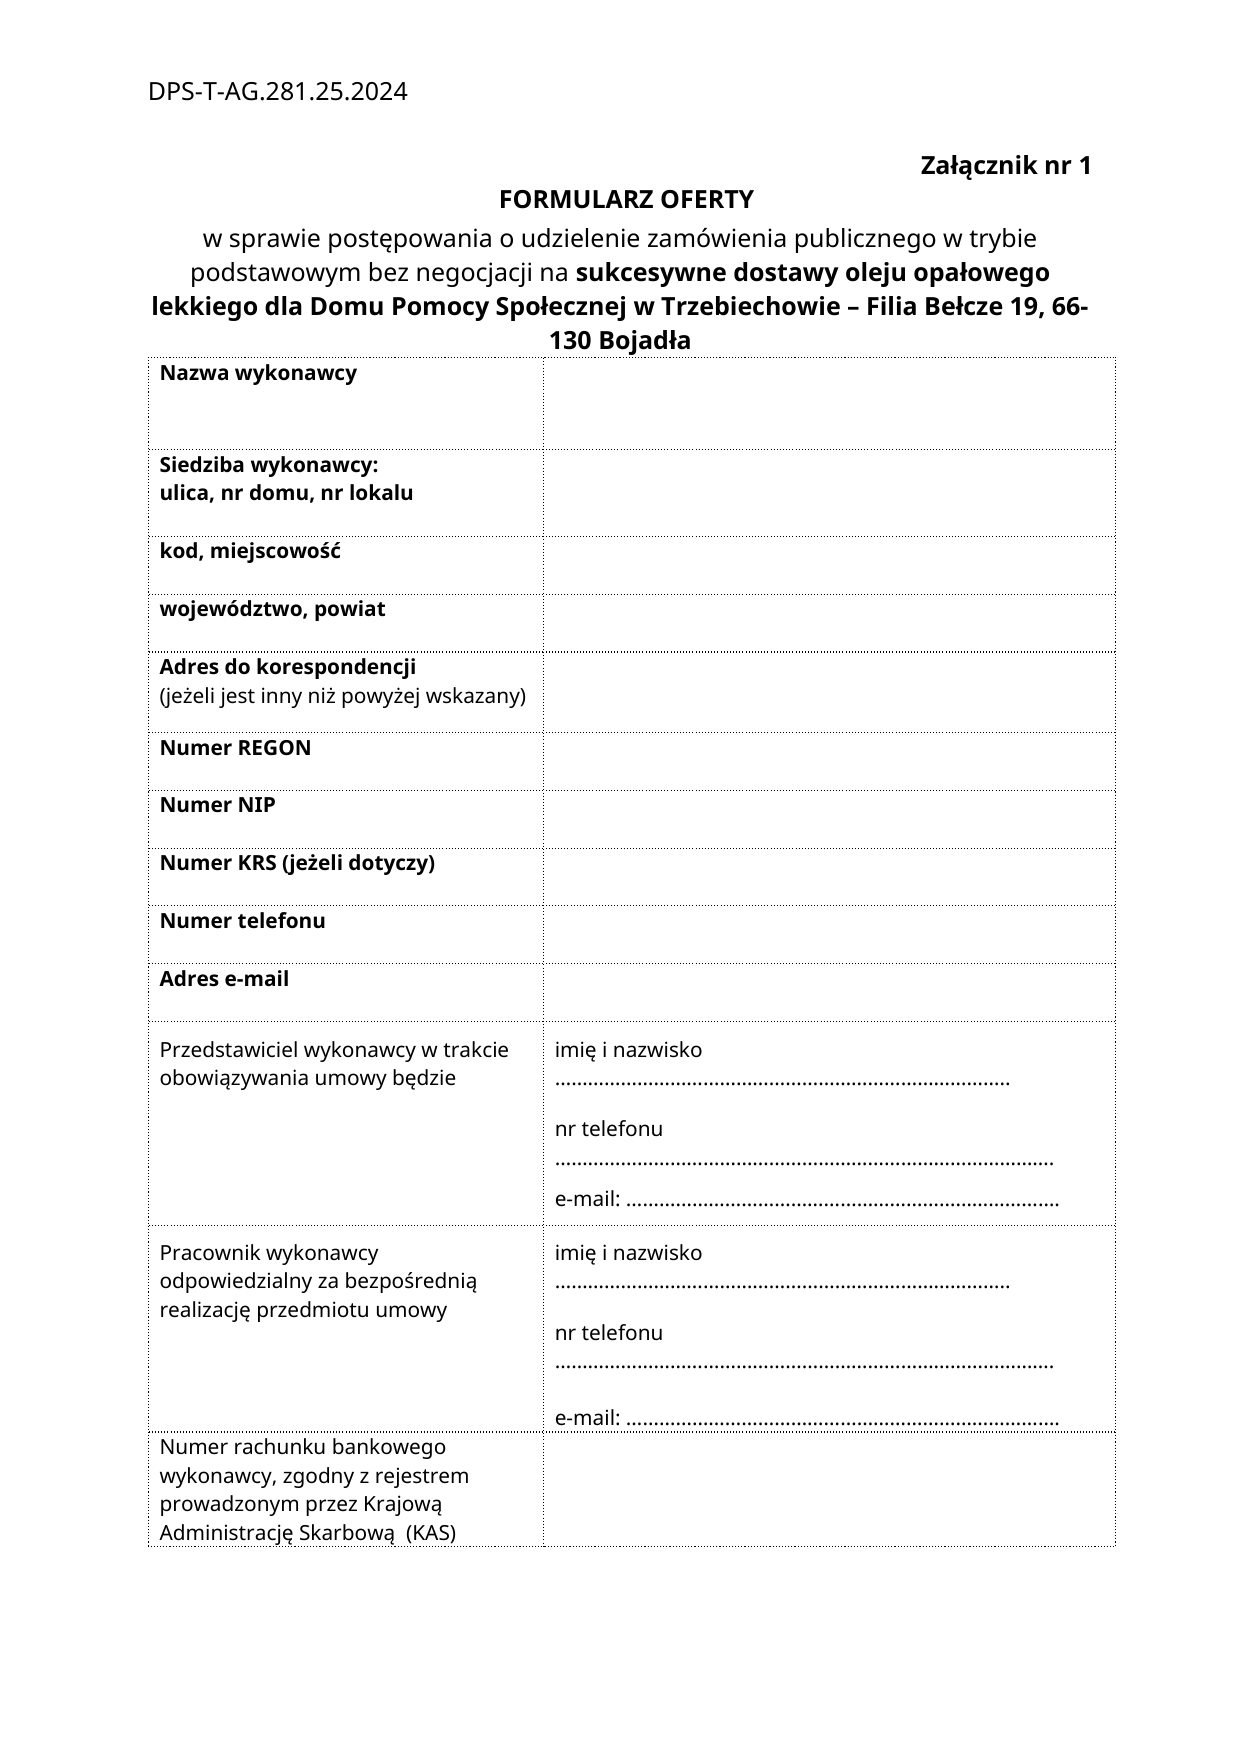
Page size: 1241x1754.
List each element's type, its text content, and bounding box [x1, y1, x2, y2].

table_cell Adres e-mail [148, 963, 543, 1021]
text w sprawie postępowania o udzielenie zamówienia publicznego w trybie podstawowym bez negocjacji na sukcesywne dostawy oleju opałowego lekkiego dla Domu Pomocy Społecznej w Trzebiechowie – Filia Bełcze 19, 66-130 Bojadła [148, 221, 1093, 357]
table_cell Numer REGON [148, 732, 543, 789]
table_cell województwo, powiat [148, 594, 543, 651]
table_cell [543, 1431, 1115, 1546]
table_header [543, 357, 1115, 449]
table_cell kod, miejscowość [148, 536, 543, 593]
text Załącznik nr 1 [148, 148, 1093, 182]
table_cell [543, 449, 1115, 536]
table_cell imię i nazwisko ……………………………………………………………………….. nr telefonu ………………………………………………………………………………. e-mail: ……………………………………………………………………. [543, 1225, 1115, 1431]
table_cell [543, 848, 1115, 905]
table_cell [543, 905, 1115, 963]
table_header Nazwa wykonawcy [148, 357, 543, 449]
table_cell Adres do korespondencji (jeżeli jest inny niż powyżej wskazany) [148, 651, 543, 732]
table_cell [543, 790, 1115, 847]
table_cell [543, 594, 1115, 651]
text FORMULARZ OFERTY [148, 182, 1093, 216]
table_cell Numer KRS (jeżeli dotyczy) [148, 848, 543, 905]
table_cell [543, 651, 1115, 732]
table_cell Siedziba wykonawcy: ulica, nr domu, nr lokalu [148, 449, 543, 536]
table_cell Numer rachunku bankowego wykonawcy, zgodny z rejestrem prowadzonym przez Krajową Administrację Skarbową (KAS) [148, 1431, 543, 1546]
table_cell [543, 732, 1115, 789]
table_cell [543, 536, 1115, 593]
table_cell Numer telefonu [148, 905, 543, 963]
table_cell [543, 963, 1115, 1021]
table_cell imię i nazwisko ……………………………………………………………………….. nr telefonu ………………………………………………………………………………. e-mail: ……………………………………………………………………. [543, 1021, 1115, 1224]
table_cell Numer NIP [148, 790, 543, 847]
table_cell Przedstawiciel wykonawcy w trakcie obowiązywania umowy będzie [148, 1021, 543, 1224]
table_cell Pracownik wykonawcy odpowiedzialny za bezpośrednią realizację przedmiotu umowy [148, 1225, 543, 1431]
